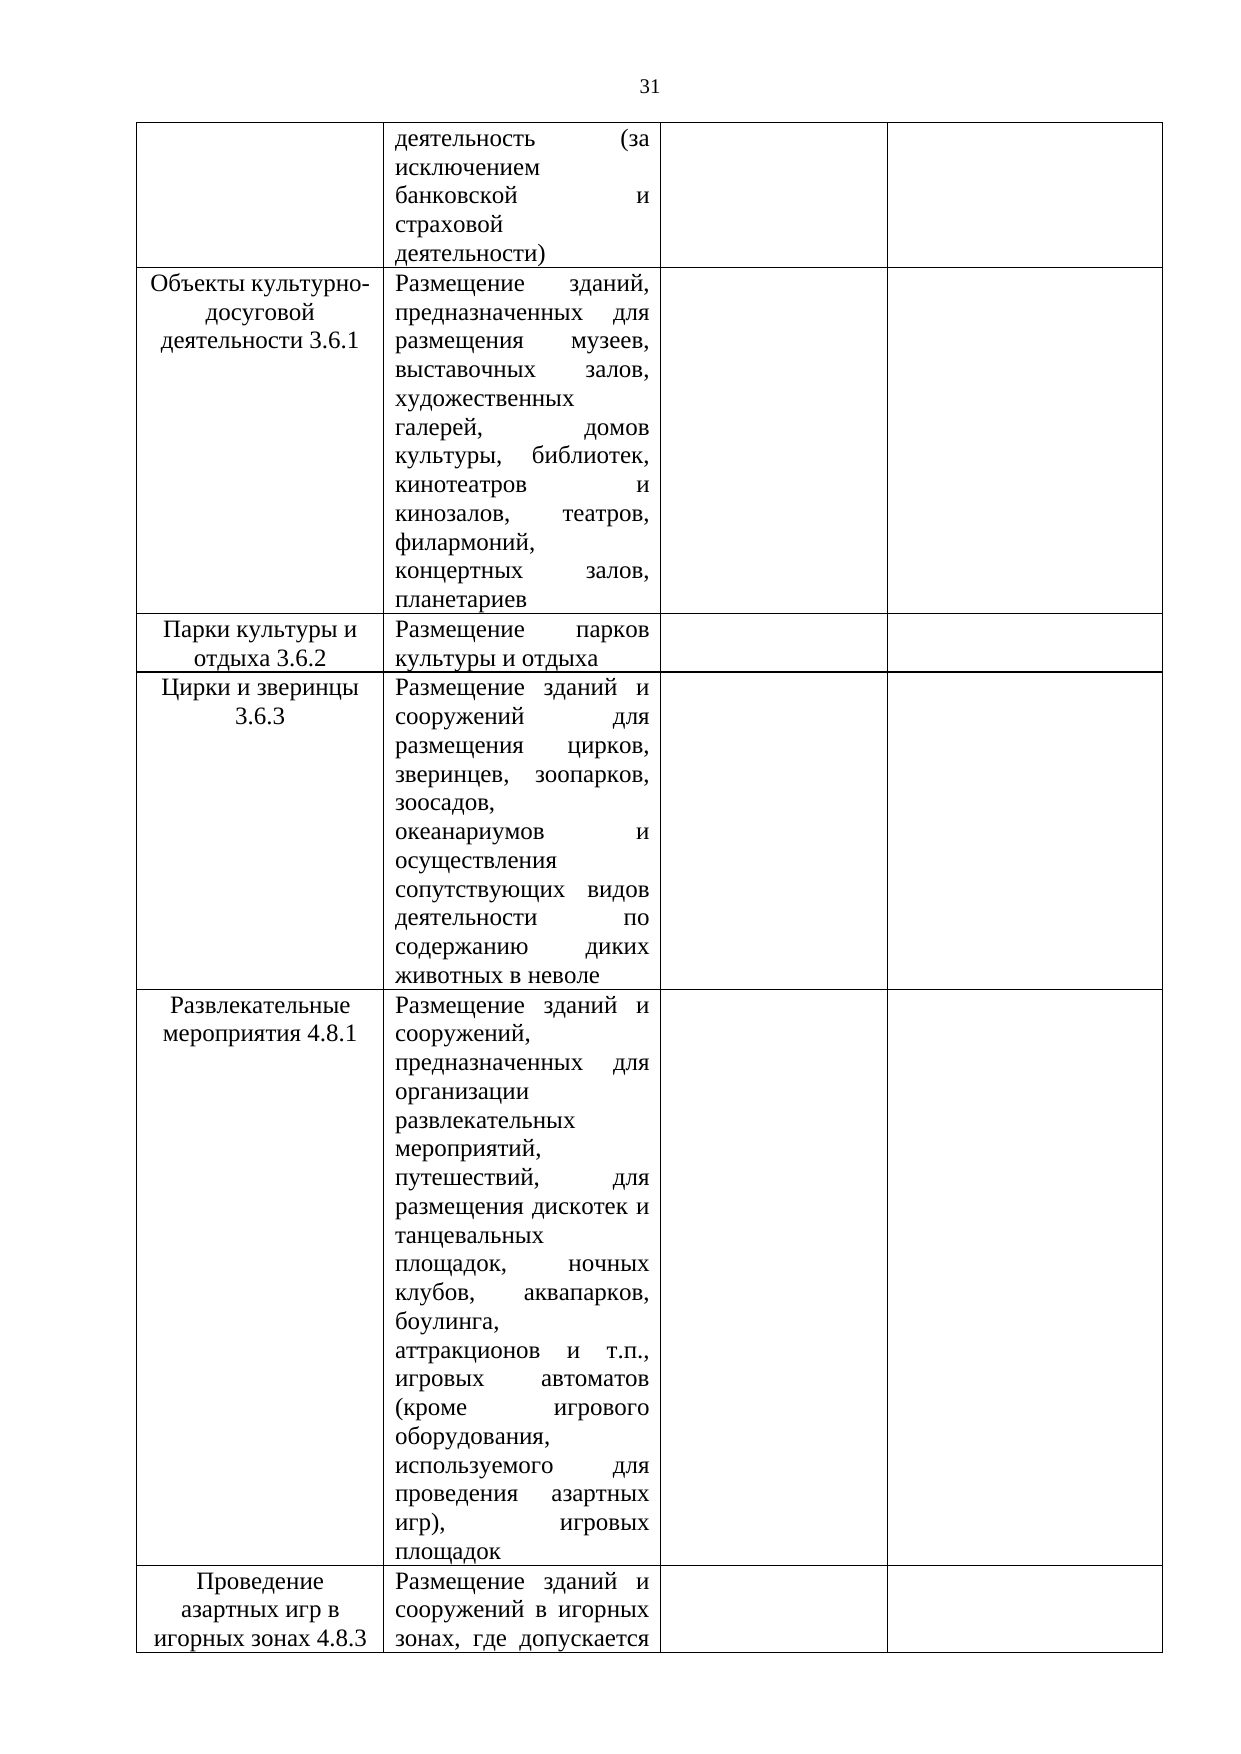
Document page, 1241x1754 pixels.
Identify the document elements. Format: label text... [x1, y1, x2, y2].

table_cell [137, 1566, 383, 1652]
table_cell [888, 990, 1162, 1565]
table_cell [888, 268, 1162, 613]
table_cell [888, 673, 1162, 989]
table_cell Размещение зданий и сооружений для размещения цирков, зверинцев, зоопарков, зоосадов, океанариумов и осуществления сопутствующих видов деятельности по содержанию диких животных в неволе [384, 673, 660, 989]
table_cell [661, 268, 887, 613]
table_cell [888, 614, 1162, 671]
table_cell [661, 1566, 887, 1652]
table_cell Парки культуры и отдыха 3.6.2 [137, 614, 383, 671]
table_cell [661, 614, 887, 671]
table_cell Объекты культурно-досуговой деятельности 3.6.1 [137, 268, 383, 613]
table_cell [384, 123, 660, 267]
table_cell [888, 1566, 1162, 1652]
table_cell Размещение парков культуры и отдыха [384, 614, 660, 671]
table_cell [137, 123, 383, 267]
table_cell Размещение зданий и сооружений, предназначенных для организации развлекательных мероприятий, путешествий, для размещения дискотек и танцевальных площадок, ночных клубов, аквапарков, боулинга, аттракционов и т.п., игровых автоматов (кроме игрового оборудования, используемого для проведения азартных игр), игровых площадок [384, 990, 660, 1565]
table_cell [661, 990, 887, 1565]
table_cell [888, 123, 1162, 267]
table_cell [661, 123, 887, 267]
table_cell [384, 1566, 660, 1652]
table_cell Размещение зданий, предназначенных для размещения музеев, выставочных залов, художественных галерей, домов культуры, библиотек, кинотеатров и кинозалов, театров, филармоний, концертных залов, планетариев [384, 268, 660, 613]
table_cell Цирки и зверинцы 3.6.3 [137, 673, 383, 989]
table_cell Развлекательные мероприятия 4.8.1 [137, 990, 383, 1565]
table_cell [661, 673, 887, 989]
